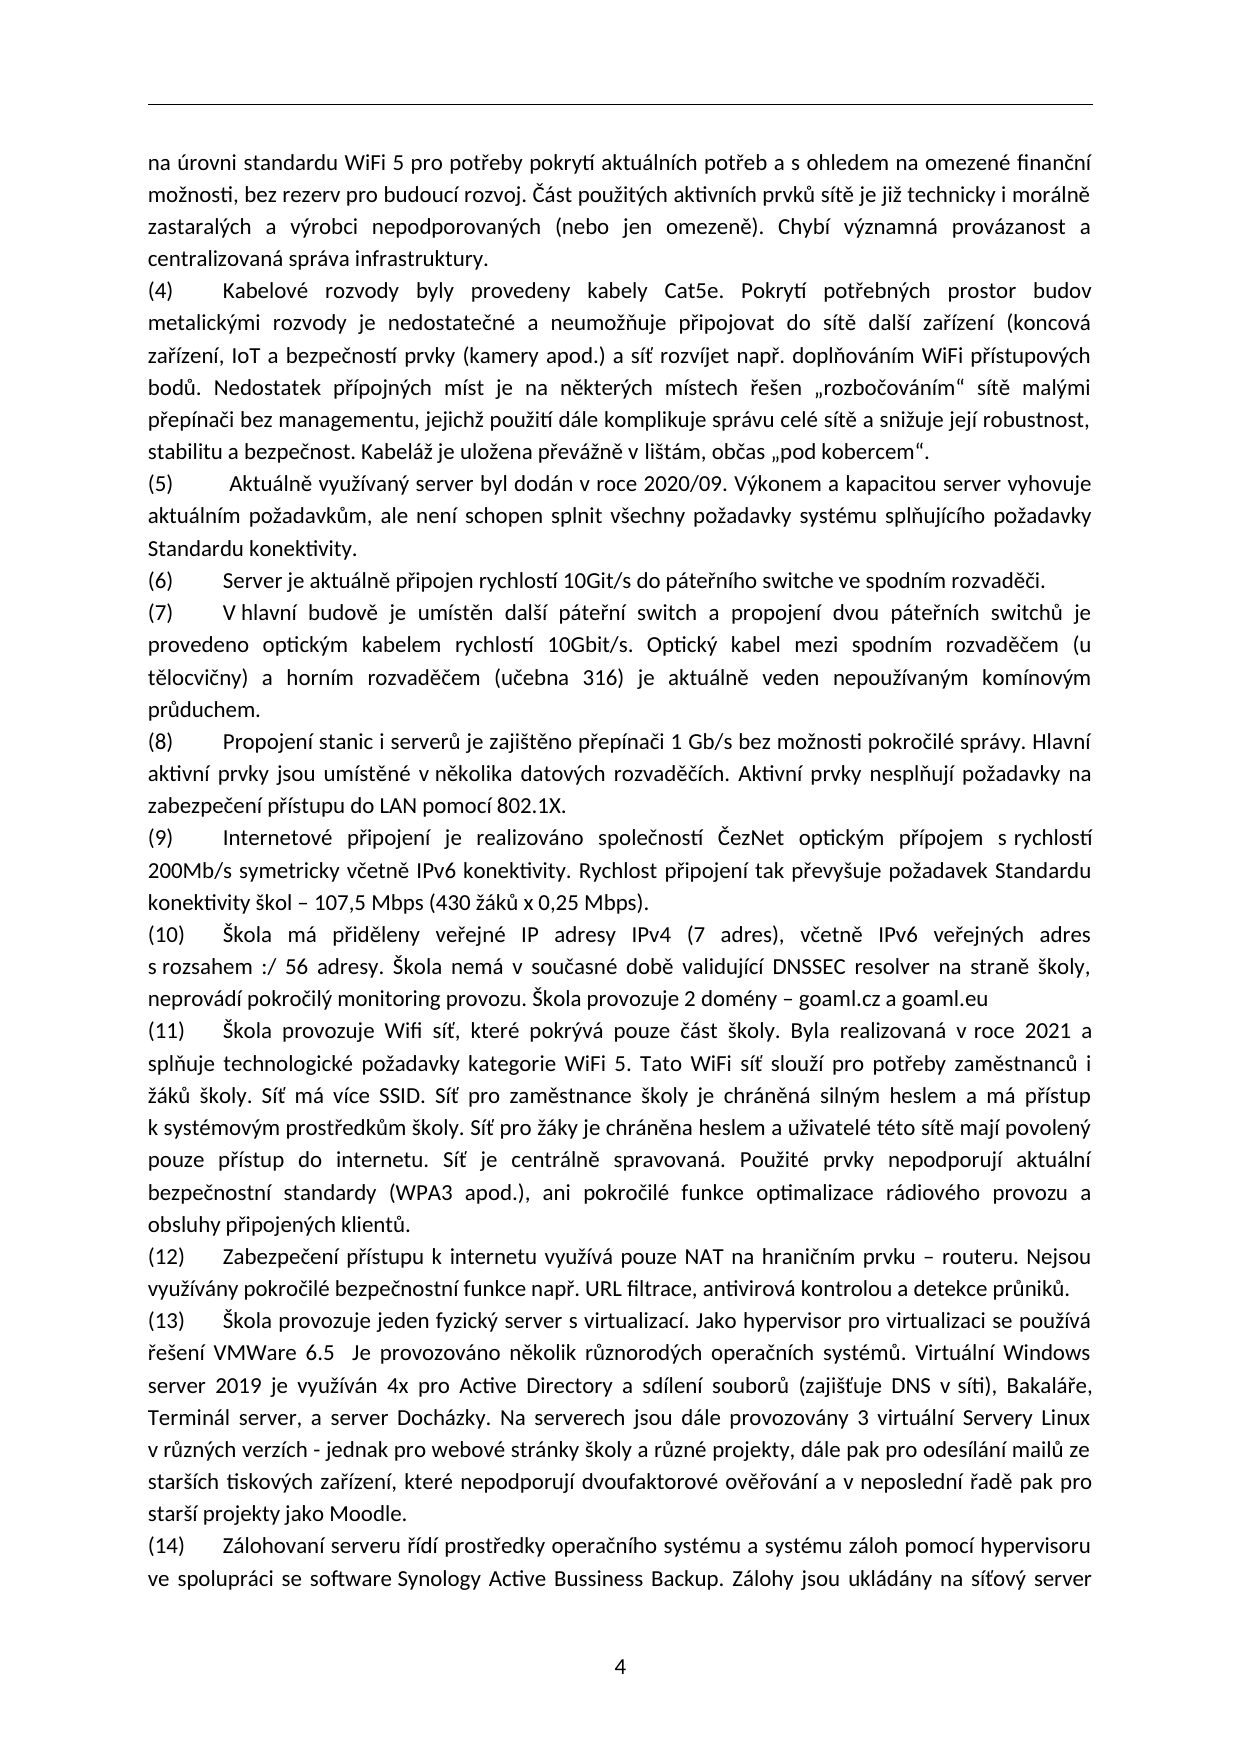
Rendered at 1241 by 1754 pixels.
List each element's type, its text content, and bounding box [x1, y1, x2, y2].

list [148, 1532, 1093, 1592]
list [148, 148, 1093, 272]
list Internetové připojení je realizováno společností ČezNet optickým přípojem s rychlostí 200Mb/s symetricky včetně IPv6 konektivity. Rychlost připojení tak převyšuje požadavek Standardu konektivity škol – 107,5 Mbps (430 žáků x 0,25 Mbps). [148, 823, 1093, 916]
list V hlavní budově je umístěn další páteřní switch a propojení dvou páteřních switchů je provedeno optickým kabelem rychlostí 10Gbit/s. Optický kabel mezi spodním rozvaděčem (u tělocvičny) a horním rozvaděčem (učebna 316) je aktuálně veden nepoužívaným komínovým průduchem. [148, 598, 1093, 723]
list Server je aktuálně připojen rychlostí 10Git/s do páteřního switche ve spodním rozvaděči. [148, 566, 1093, 594]
list Škola provozuje jeden fyzický server s virtualizací. Jako hypervisor pro virtualizaci se používá řešení VMWare 6.5 Je provozováno několik různorodých operačních systémů. Virtuální Windows server 2019 je využíván 4x pro Active Directory a sdílení souborů (zajišťuje DNS v síti), Bakaláře, Terminál server, a server Docházky. Na serverech jsou dále provozovány 3 virtuální Servery Linux v různých verzích - jednak pro webové stránky školy a různé projekty, dále pak pro odesílání mailů ze starších tiskových zařízení, které nepodporují dvoufaktorové ověřování a v neposlední řadě pak pro starší projekty jako Moodle. [148, 1306, 1093, 1527]
list Škola má přiděleny veřejné IP adresy IPv4 (7 adres), včetně IPv6 veřejných adres s rozsahem :/ 56 adresy. Škola nemá v současné době validující DNSSEC resolver na straně školy, neprovádí pokročilý monitoring provozu. Škola provozuje 2 domény – goaml.cz a goaml.eu [148, 920, 1093, 1012]
list Propojení stanic i serverů je zajištěno přepínači 1 Gb/s bez možnosti pokročilé správy. Hlavní aktivní prvky jsou umístěné v několika datových rozvaděčích. Aktivní prvky nesplňují požadavky na zabezpečení přístupu do LAN pomocí 802.1X. [148, 727, 1093, 819]
list Škola provozuje Wifi síť, které pokrývá pouze část školy. Byla realizovaná v roce 2021 a splňuje technologické požadavky kategorie WiFi 5. Tato WiFi síť slouží pro potřeby zaměstnanců i žáků školy. Síť má více SSID. Síť pro zaměstnance školy je chráněná silným heslem a má přístup k systémovým prostředkům školy. Síť pro žáky je chráněna heslem a uživatelé této sítě mají povolený pouze přístup do internetu. Síť je centrálně spravovaná. Použité prvky nepodporují aktuální bezpečnostní standardy (WPA3 apod.), ani pokročilé funkce optimalizace rádiového provozu a obsluhy připojených klientů. [148, 1017, 1093, 1238]
list Kabelové rozvody byly provedeny kabely Cat5e. Pokrytí potřebných prostor budov metalickými rozvody je nedostatečné a neumožňuje připojovat do sítě další zařízení (koncová zařízení, IoT a bezpečností prvky (kamery apod.) a síť rozvíjet např. doplňováním WiFi přístupových bodů. Nedostatek přípojných míst je na některých místech řešen „rozbočováním“ sítě malými přepínači bez managementu, jejichž použití dále komplikuje správu celé sítě a snižuje její robustnost, stabilitu a bezpečnost. Kabeláž je uložena převážně v lištám, občas „pod kobercem“. [148, 276, 1093, 465]
list Zabezpečení přístupu k internetu využívá pouze NAT na hraničním prvku – routeru. Nejsou využívány pokročilé bezpečnostní funkce např. URL filtrace, antivirová kontrolou a detekce průniků. [148, 1242, 1093, 1302]
list Aktuálně využívaný server byl dodán v roce 2020/09. Výkonem a kapacitou server vyhovuje aktuálním požadavkům, ale není schopen splnit všechny požadavky systému splňujícího požadavky Standardu konektivity. [148, 469, 1093, 562]
